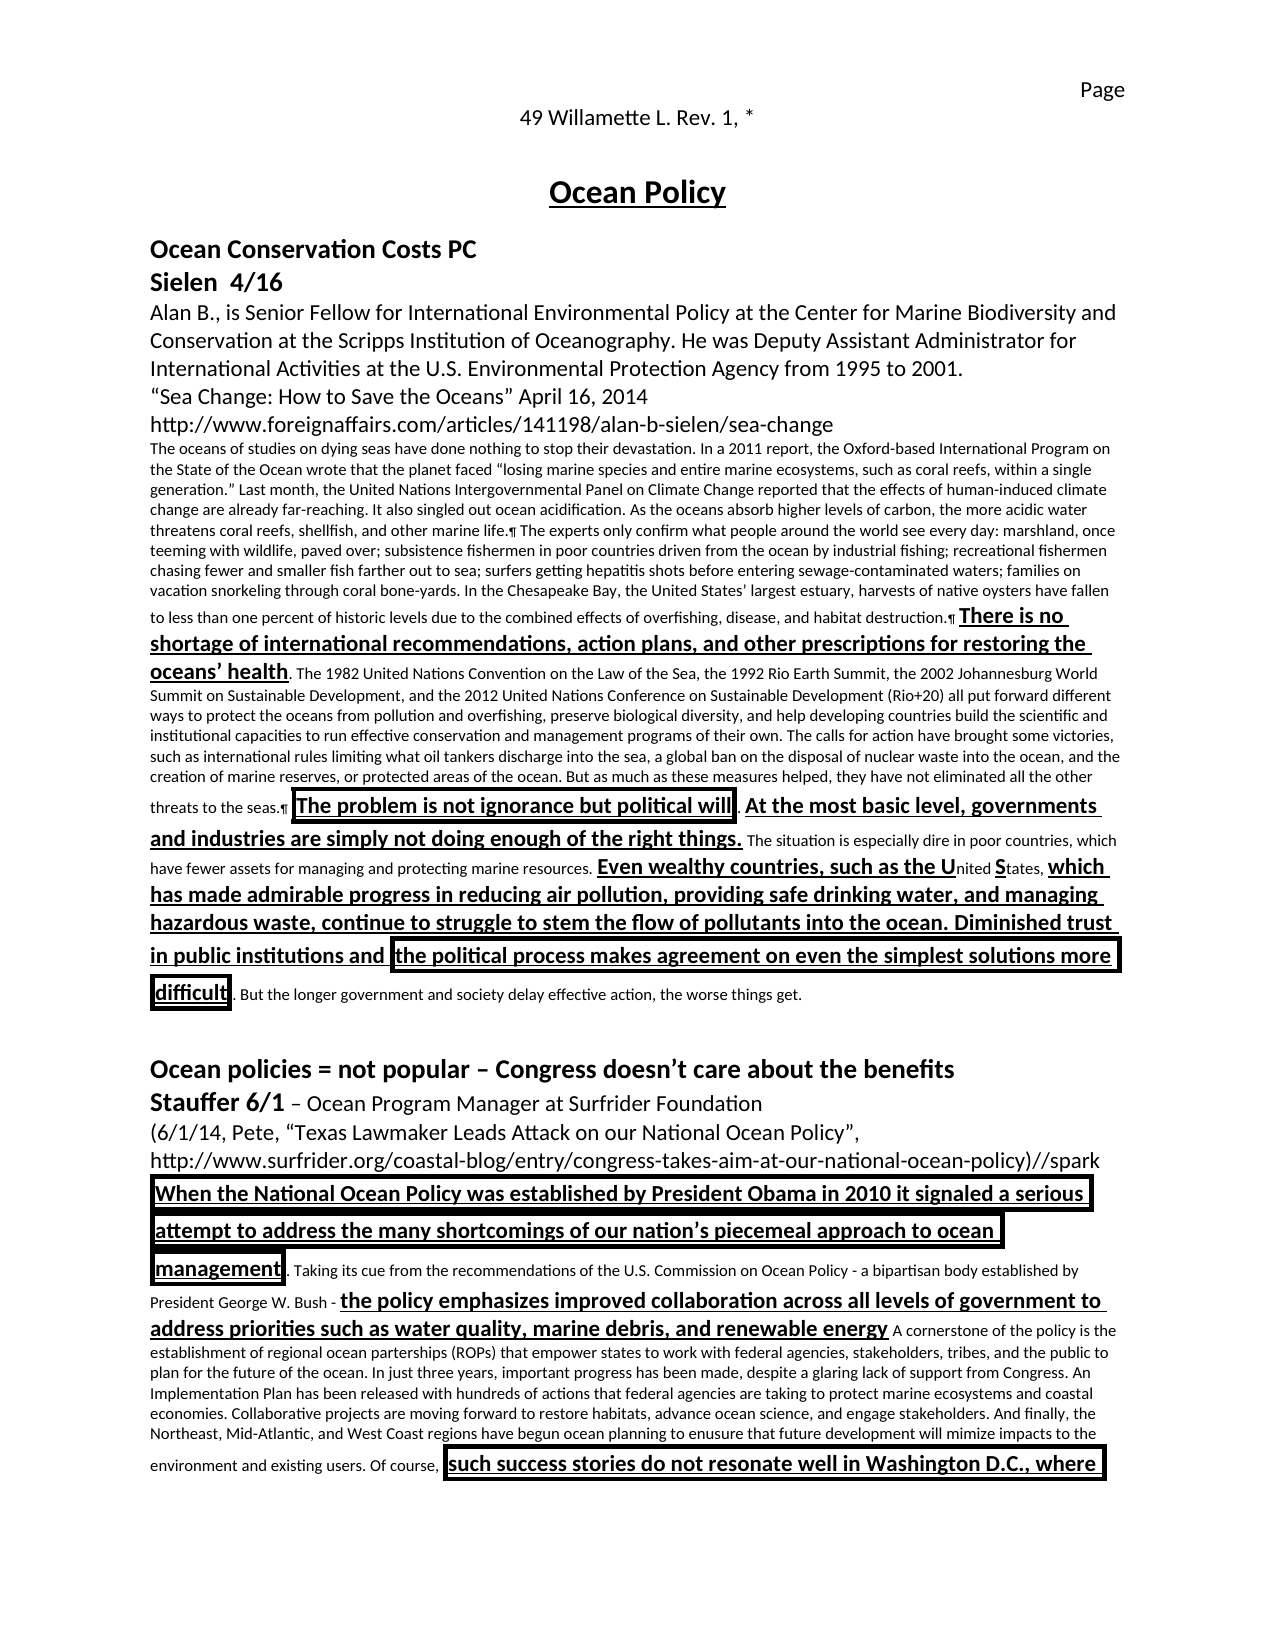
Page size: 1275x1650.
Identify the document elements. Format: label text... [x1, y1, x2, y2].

text (6/1/14, Pete, “Texas Lawmaker Leads Attack on our National Ocean Policy”, http://www.surfrider.org/coastal-blog/entry/congress-takes-aim-at-our-national-ocean-policy)//spark [150, 1118, 1125, 1174]
text Alan B., is Senior Fellow for International Environmental Policy at the Center for Marine Biodiversity and Conservation at the Scripps Institution of Oceanography. He was Deputy Assistant Administrator for International Activities at the U.S. Environmental Protection Agency from 1995 to 2001. [150, 298, 1125, 382]
text “Sea Change: How to Save the Oceans” April 16, 2014 [150, 382, 1125, 411]
subtitle Ocean Policy [150, 171, 1125, 212]
text The oceans of studies on dying seas have done nothing to stop their devastation. In a 2011 report, the Oxford-based International Program on the State of the Ocean wrote that the planet faced “losing marine species and entire marine ecosystems, such as coral reefs, within a single generation.” Last month, the United Nations Intergovernmental Panel on Climate Change reported that the effects of human-induced climate change are already far-reaching. It also singled out ocean acidification. As the oceans absorb higher levels of carbon, the more acidic water threatens coral reefs, shellfish, and other marine life.¶ The experts only confirm what people around the world see every day: marshland, once teeming with wildlife, paved over; subsistence fishermen in poor countries driven from the ocean by industrial fishing; recreational fishermen chasing fewer and smaller fish farther out to sea; surfers getting hepatitis shots before entering sewage-contaminated waters; families on vacation snorkeling through coral bone-yards. In the Chesapeake Bay, the United States’ largest estuary, harvests of native oysters have fallen to less than one percent of historic levels due to the combined effects of overfishing, disease, and habitat destruction.¶ There is no shortage of international recommendations, action plans, and other prescriptions for restoring the oceans’ health. The 1982 United Nations Convention on the Law of the Sea, the 1992 Rio Earth Summit, the 2002 Johannesburg World Summit on Sustainable Development, and the 2012 United Nations Conference on Sustainable Development (Rio+20) all put forward different ways to protect the oceans from pollution and overfishing, preserve biological diversity, and help developing countries build the scientific and institutional capacities to run effective conservation and management programs of their own. The calls for action have brought some victories, such as international rules limiting what oil tankers discharge into the sea, a global ban on the disposal of nuclear waste into the ocean, and the creation of marine reserves, or protected areas of the ocean. But as much as these measures helped, they have not eliminated all the other threats to the seas.¶ The problem is not ignorance but political will. At the most basic level, governments and industries are simply not doing enough of the right things. The situation is especially dire in poor countries, which have fewer assets for managing and protecting marine resources. Even wealthy countries, such as the United States, which has made admirable progress in reducing air pollution, providing safe drinking water, and managing hazardous waste, continue to struggle to stem the flow of pollutants into the ocean. Diminished trust in public institutions and the political process makes agreement on even the simplest solutions more difficult. But the longer government and society delay effective action, the worse things get. [150, 438, 1125, 1011]
subtitle Ocean Conservation Costs PC [150, 232, 1125, 265]
subtitle Ocean policies = not popular – Congress doesn’t care about the benefits [150, 1052, 1125, 1085]
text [150, 1174, 1125, 1481]
text Stauffer 6/1 – Ocean Program Manager at Surfrider Foundation [150, 1085, 1125, 1118]
text http://www.foreignaffairs.com/articles/141198/alan-b-sielen/sea-change [150, 411, 1125, 438]
text Sielen 4/16 [150, 265, 1125, 298]
